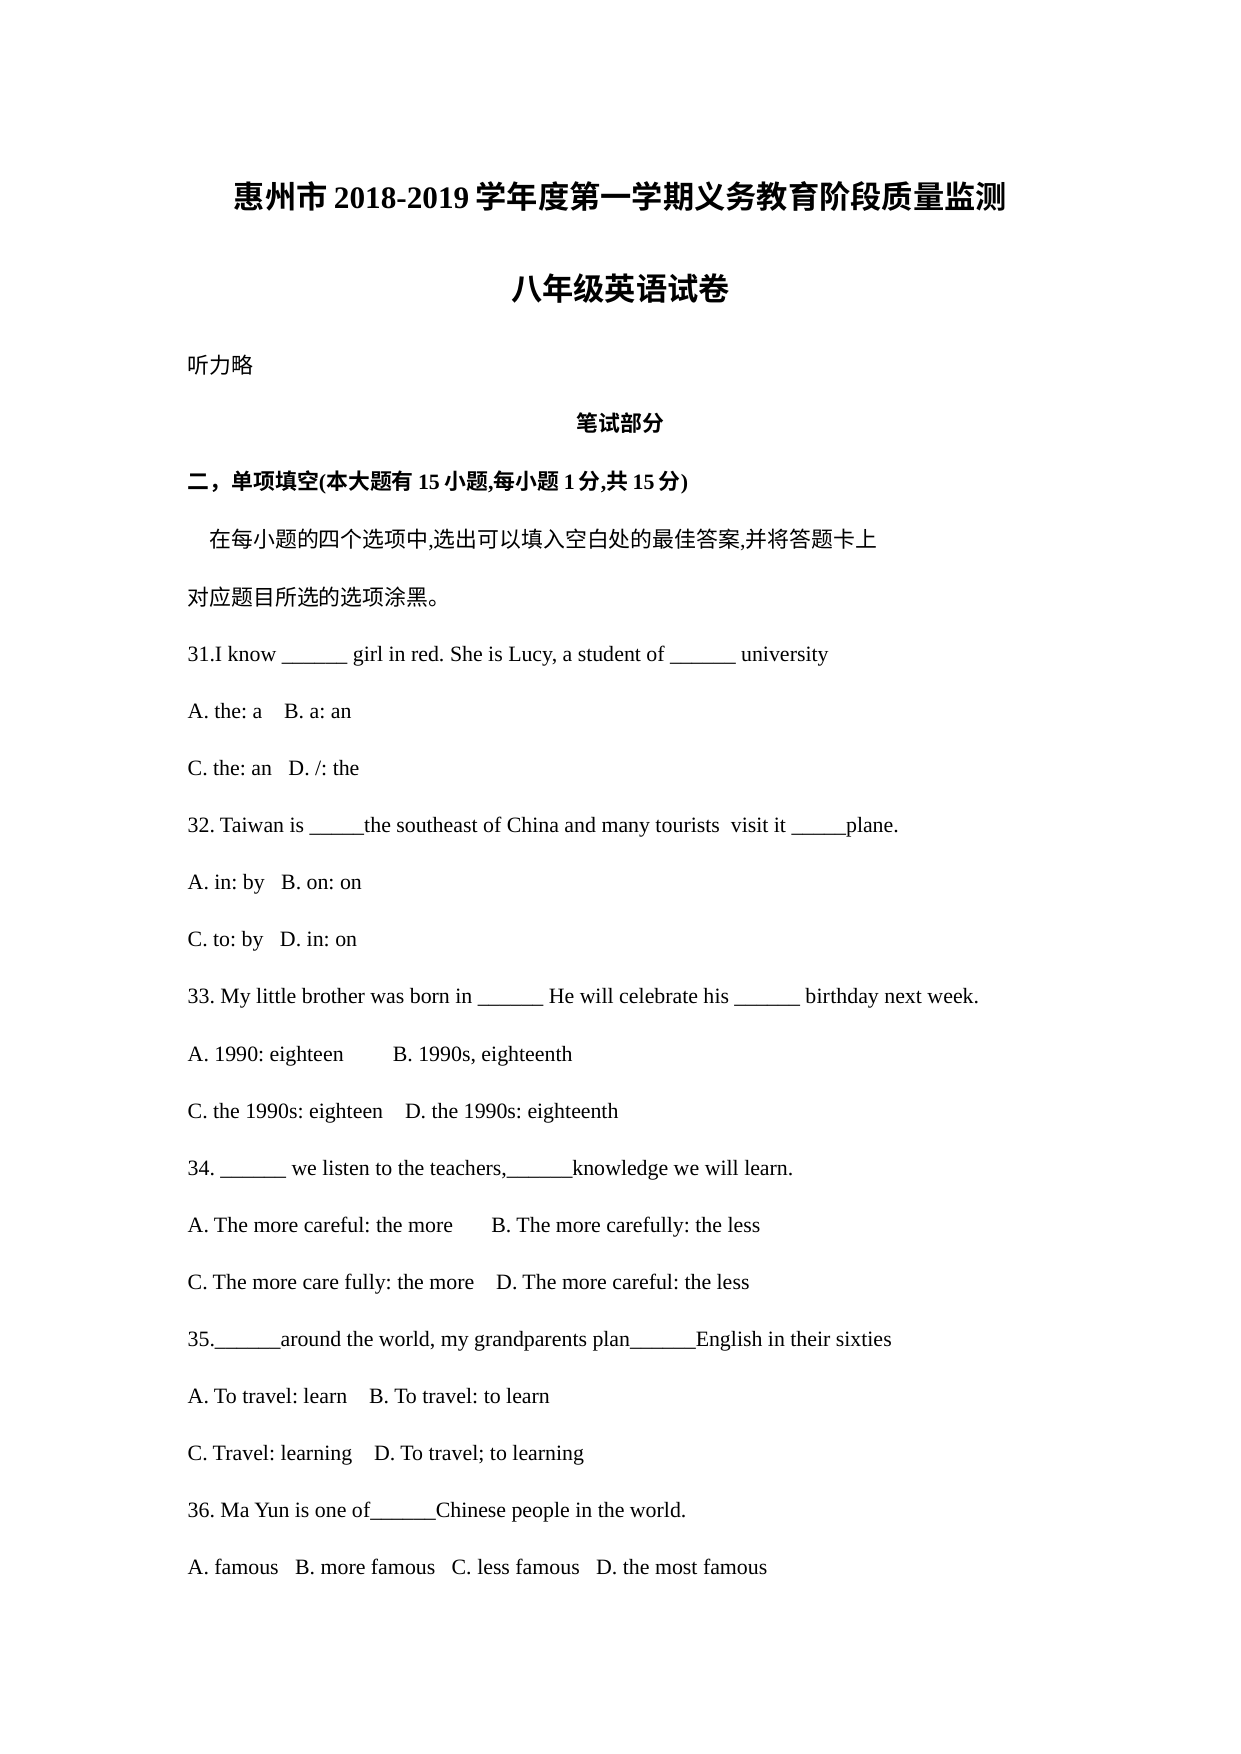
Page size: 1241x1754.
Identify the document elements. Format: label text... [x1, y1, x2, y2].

text 听力略 [187, 347, 1053, 380]
text 34. ______ we listen to the teachers,______knowledge we will learn. [187, 1151, 1053, 1183]
text 八年级英语试卷 [187, 254, 1053, 319]
text A. 1990: eighteen B. 1990s, eighteenth [187, 1037, 1053, 1069]
text A. famous B. more famous C. less famous D. the most famous [187, 1551, 1053, 1583]
text 二，单项填空(本大题有15小题,每小题1分,共15分) [187, 463, 1053, 496]
text 对应题目所选的选项涂黑。 [187, 579, 1053, 612]
text C. The more care fully: the more D. The more careful: the less [187, 1265, 1053, 1298]
text 36. Ma Yun is one of______Chinese people in the world. [187, 1493, 1053, 1526]
text 笔试部分 [187, 405, 1053, 438]
text 在每小题的四个选项中,选出可以填入空白处的最佳答案,并将答题卡上 [187, 521, 1053, 554]
text 32. Taiwan is _____the southeast of China and many tourists visit it _____plane. [187, 808, 1053, 841]
text 35.______around the world, my grandparents plan______English in their sixties [187, 1322, 1053, 1355]
text 惠州市2018-2019学年度第一学期义务教育阶段质量监测 [187, 162, 1053, 227]
text A. the: a B. a: an [187, 694, 1053, 727]
text C. to: by D. in: on [187, 923, 1053, 955]
text C. the: an D. /: the [187, 751, 1053, 784]
text A. To travel: learn B. To travel: to learn [187, 1379, 1053, 1412]
text 33. My little brother was born in ______ He will celebrate his ______ birthday next week. [187, 980, 1053, 1012]
text C. Travel: learning D. To travel; to learning [187, 1436, 1053, 1469]
text A. in: by B. on: on [187, 866, 1053, 898]
text C. the 1990s: eighteen D. the 1990s: eighteenth [187, 1094, 1053, 1126]
text A. The more careful: the more B. The more carefully: the less [187, 1208, 1053, 1241]
text 31.I know ______ girl in red. She is Lucy, a student of ______ university [187, 637, 1053, 670]
